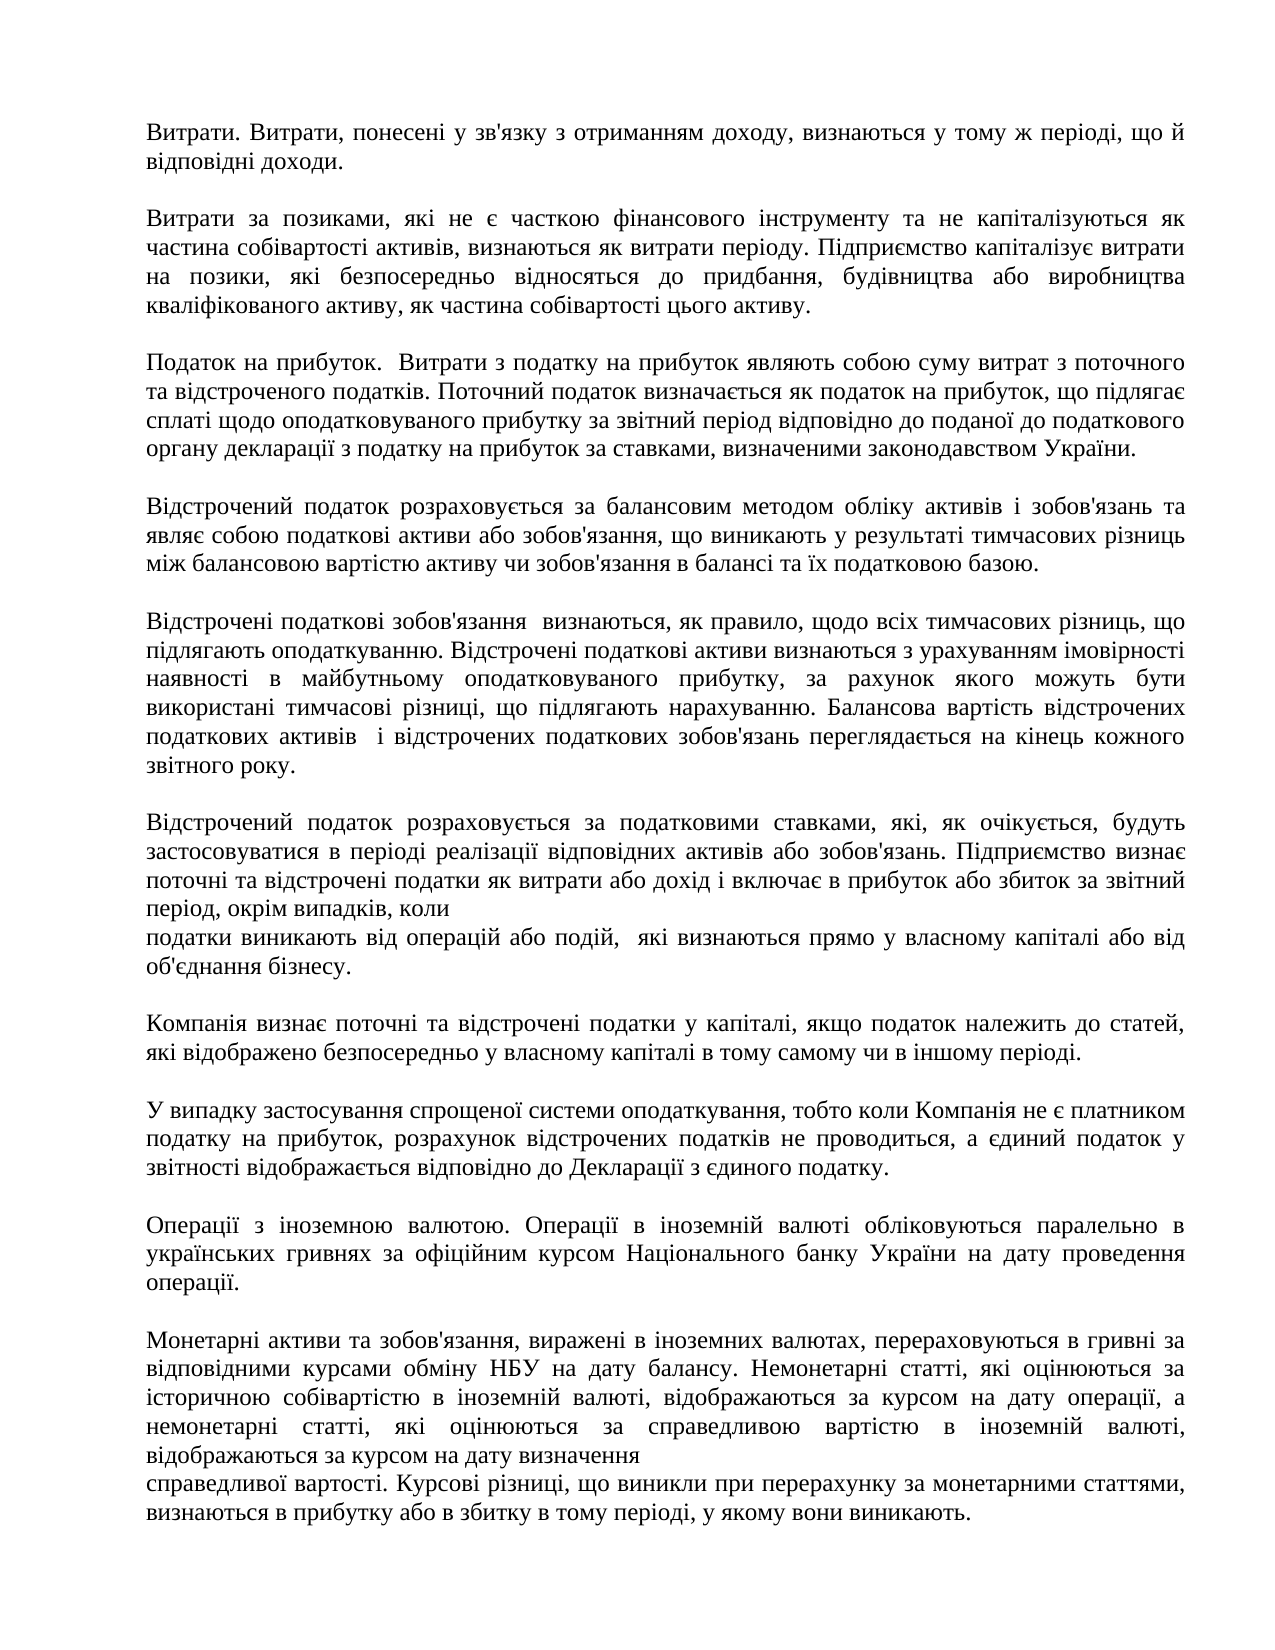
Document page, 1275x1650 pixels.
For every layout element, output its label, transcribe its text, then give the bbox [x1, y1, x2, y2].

text Витрати. Витрати, понесенi у зв'язку з отриманням доходу, визнаються у тому ж перiодi, що й вiдповiднi доходи. [146, 117, 1186, 175]
text У випадку застосування спрощеної системи оподаткування, тобто коли Компанiя не є платником податку на прибуток, розрахунок вiдстрочених податкiв не проводиться, а єдиний податок у звiтностi вiдображається вiдповiдно до Декларацiї з єдиного податку. [146, 1095, 1186, 1181]
text податки виникають вiд операцiй або подiй, якi визнаються прямо у власному капiталi або вiд об'єднання бiзнесу. [146, 922, 1186, 980]
text Монетарнi активи та зобов'язання, вираженi в iноземних валютах, перераховуються в гривнi за вiдповiдними курсами обмiну НБУ на дату балансу. Немонетарнi статтi, якi оцiнюються за iсторичною собiвартiстю в iноземнiй валютi, вiдображаються за курсом на дату операцiї, а немонетарнi статтi, якi оцiнюються за справедливою вартiстю в iноземнiй валютi, вiдображаються за курсом на дату визначення [146, 1325, 1186, 1468]
text Компанiя визнає поточнi та вiдстроченi податки у капiталi, якщо податок належить до статей, якi вiдображено безпосередньо у власному капiталi в тому самому чи в iншому перiодi. [146, 1008, 1186, 1066]
text Податок на прибуток. Витрати з податку на прибуток являють собою суму витрат з поточного та вiдстроченого податкiв. Поточний податок визначається як податок на прибуток, що пiдлягає сплатi щодо оподатковуваного прибутку за звiтний перiод вiдповiдно до поданої до податкового органу декларацiї з податку на прибуток за ставками, визначеними законодавством України. [146, 347, 1186, 462]
text справедливої вартостi. Курсовi рiзницi, що виникли при перерахунку за монетарними статтями, визнаються в прибутку або в збитку в тому перiодi, у якому вони виникають. [146, 1468, 1186, 1526]
text Вiдстрочений податок розраховується за податковими ставками, якi, як очiкується, будуть застосовуватися в перiодi реалiзацiї вiдповiдних активiв або зобов'язань. Пiдприємство визнає поточнi та вiдстроченi податки як витрати або дохiд i включає в прибуток або збиток за звiтний перiод, окрiм випадкiв, коли [146, 807, 1186, 922]
text Вiдстрочений податок розраховується за балансовим методом облiку активiв i зобов'язань та являє собою податковi активи або зобов'язання, що виникають у результатi тимчасових рiзниць мiж балансовою вартiстю активу чи зобов'язання в балансi та їх податковою базою. [146, 491, 1186, 577]
text Операцiї з iноземною валютою. Операцiї в iноземнiй валютi облiковуються паралельно в українських гривнях за офiцiйним курсом Нацiонального банку України на дату проведення операцiї. [146, 1210, 1186, 1296]
text Витрати за позиками, якi не є часткою фiнансового iнструменту та не капiталiзуються як частина собiвартостi активiв, визнаються як витрати перiоду. Пiдприємство капiталiзує витрати на позики, якi безпосередньо вiдносяться до придбання, будiвництва або виробництва квалiфiкованого активу, як частина собiвартостi цього активу. [146, 203, 1186, 318]
text Вiдстроченi податковi зобов'язання визнаються, як правило, щодо всiх тимчасових рiзниць, що пiдлягають оподаткуванню. Вiдстроченi податковi активи визнаються з урахуванням iмовiрностi наявностi в майбутньому оподатковуваного прибутку, за рахунок якого можуть бути використанi тимчасовi рiзницi, що пiдлягають нарахуванню. Балансова вартiсть вiдстрочених податкових активiв i вiдстрочених податкових зобов'язань переглядається на кiнець кожного звiтного року. [146, 606, 1186, 778]
